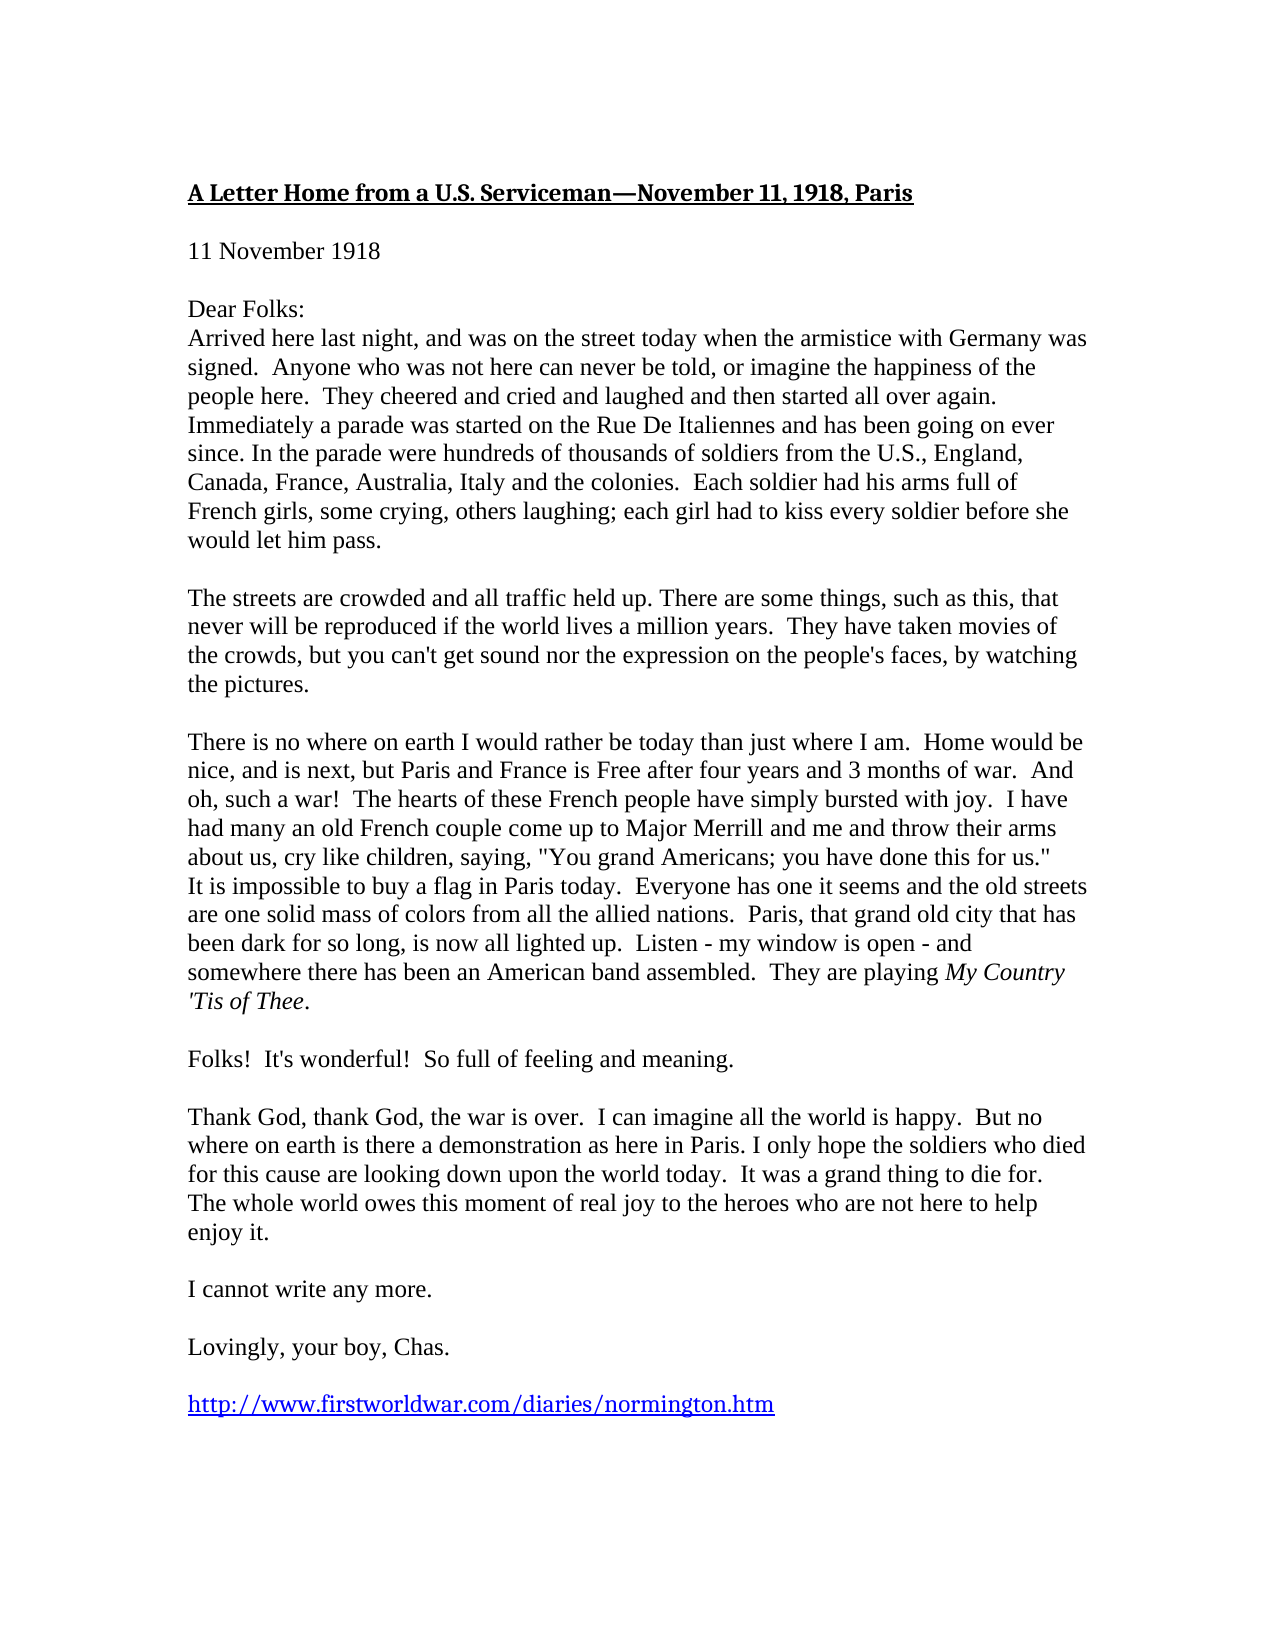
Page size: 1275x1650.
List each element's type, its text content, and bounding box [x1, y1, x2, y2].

text Arrived here last night, and was on the street today when the armistice with Germany was signed. Anyone who was not here can never be told, or imagine the happiness of the people here. They cheered and cried and laughed and then started all over again. [187, 323, 1087, 409]
text http://www.firstworldwar.com/diaries/normington.htm [187, 1390, 1087, 1419]
text Immediately a parade was started on the Rue De Italiennes and has been going on ever since. In the parade were hundreds of thousands of soldiers from the U.S., England, Canada, France, Australia, Italy and the colonies. Each soldier had his arms full of French girls, some crying, others laughing; each girl had to kiss every soldier before she would let him pass. [187, 410, 1087, 553]
text The streets are crowded and all traffic held up. There are some things, such as this, that never will be reproduced if the world lives a million years. They have taken movies of the crowds, but you can't get sound nor the expression on the people's faces, by watching the pictures. [187, 583, 1087, 698]
text Dear Folks: [187, 294, 1087, 323]
text A Letter Home from a U.S. Serviceman—November 11, 1918, Paris [187, 179, 1087, 207]
text I cannot write any more. [187, 1274, 1087, 1303]
text There is no where on earth I would rather be today than just where I am. Home would be nice, and is next, but Paris and France is Free after four years and 3 months of war. And oh, such a war! The hearts of these French people have simply bursted with joy. I have had many an old French couple come up to Major Merrill and me and throw their arms about us, cry like children, saying, "You grand Americans; you have done this for us." [187, 727, 1087, 871]
text It is impossible to buy a flag in Paris today. Everyone has one it seems and the old streets are one solid mass of colors from all the allied nations. Paris, that grand old city that has been dark for so long, is now all lighted up. Listen - my window is open - and somewhere there has been an American band assembled. They are playing My Country 'Tis of Thee. [187, 871, 1087, 1014]
text Thank God, thank God, the war is over. I can imagine all the world is happy. But no where on earth is there a demonstration as here in Paris. I only hope the soldiers who died for this cause are looking down upon the world today. It was a grand thing to die for. The whole world owes this moment of real joy to the heroes who are not here to help enjoy it. [187, 1102, 1087, 1245]
text Lovingly, your boy, Chas. [187, 1332, 1087, 1361]
text Folks! It's wonderful! So full of feeling and meaning. [187, 1044, 1087, 1072]
text 11 November 1918 [187, 236, 1087, 265]
